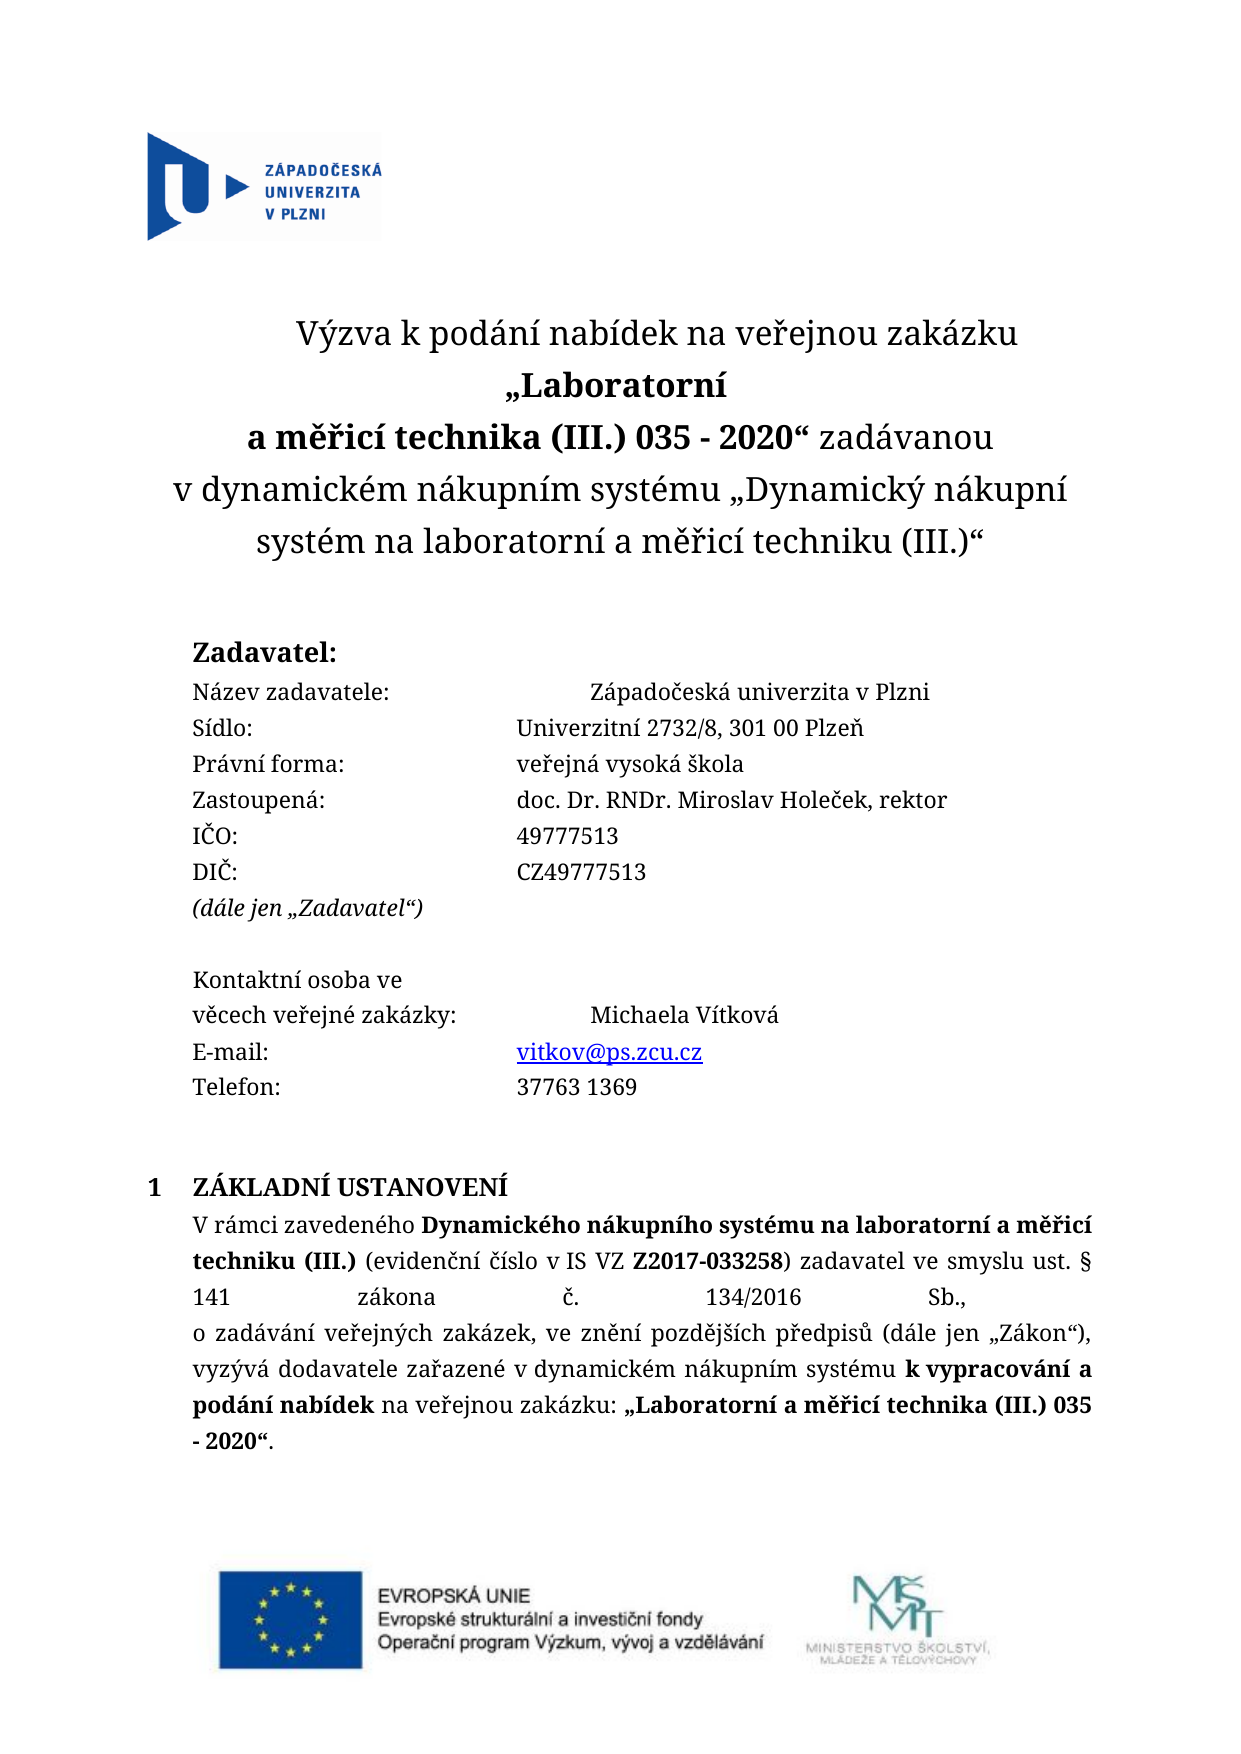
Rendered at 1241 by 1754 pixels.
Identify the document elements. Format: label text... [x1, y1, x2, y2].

text Telefon: 37763 1369 [148, 1071, 1093, 1103]
text Zastoupená: doc. Dr. RNDr. Miroslav Holeček, rektor [192, 784, 1093, 815]
text V rámci zavedeného Dynamického nákupního systému na laboratorní a měřicí techniku (III.) (evidenční číslo v IS VZ Z2017-033258) zadavatel ve smyslu ust. § 141 zákona č. 134/2016 Sb., o zadávání veřejných zakázek, ve znění pozdějších předpisů (dále jen „Zákon“), vyzývá dodavatele zařazené v dynamickém nákupním systému k vypracování a podání nabídek na veřejnou zakázku: „Laboratorní a měřicí technika (III.) 035 - 2020“. [192, 1209, 1093, 1456]
text Výzva k podání nabídek na veřejnou zakázku „Laboratorní a měřicí technika (III.) 035 - 2020“ zadávanou v dynamickém nákupním systému „Dynamický nákupní systém na laboratorní a měřicí techniku (III.)“ [148, 309, 1093, 564]
text Kontaktní osoba ve věcech veřejné zakázky: Michaela Vítková [192, 963, 1093, 1031]
text Zadavatel: [192, 634, 1093, 671]
text (dále jen „Zadavatel“) [148, 892, 1093, 923]
text E-mail: vitkov@ps.zcu.cz [148, 1035, 1093, 1067]
subtitle ZÁKLADNÍ USTANOVENÍ [148, 1170, 1093, 1204]
text Sídlo: Univerzitní 2732/8, 301 00 Plzeň [148, 712, 1093, 743]
text Název zadavatele: Západočeská univerzita v Plzni [148, 676, 1093, 707]
picture [147, 132, 382, 241]
text DIČ: CZ49777513 [148, 856, 1093, 887]
picture [147, 1523, 1068, 1705]
text IČO: 49777513 [148, 820, 1093, 851]
text Právní forma: veřejná vysoká škola [148, 748, 1093, 779]
